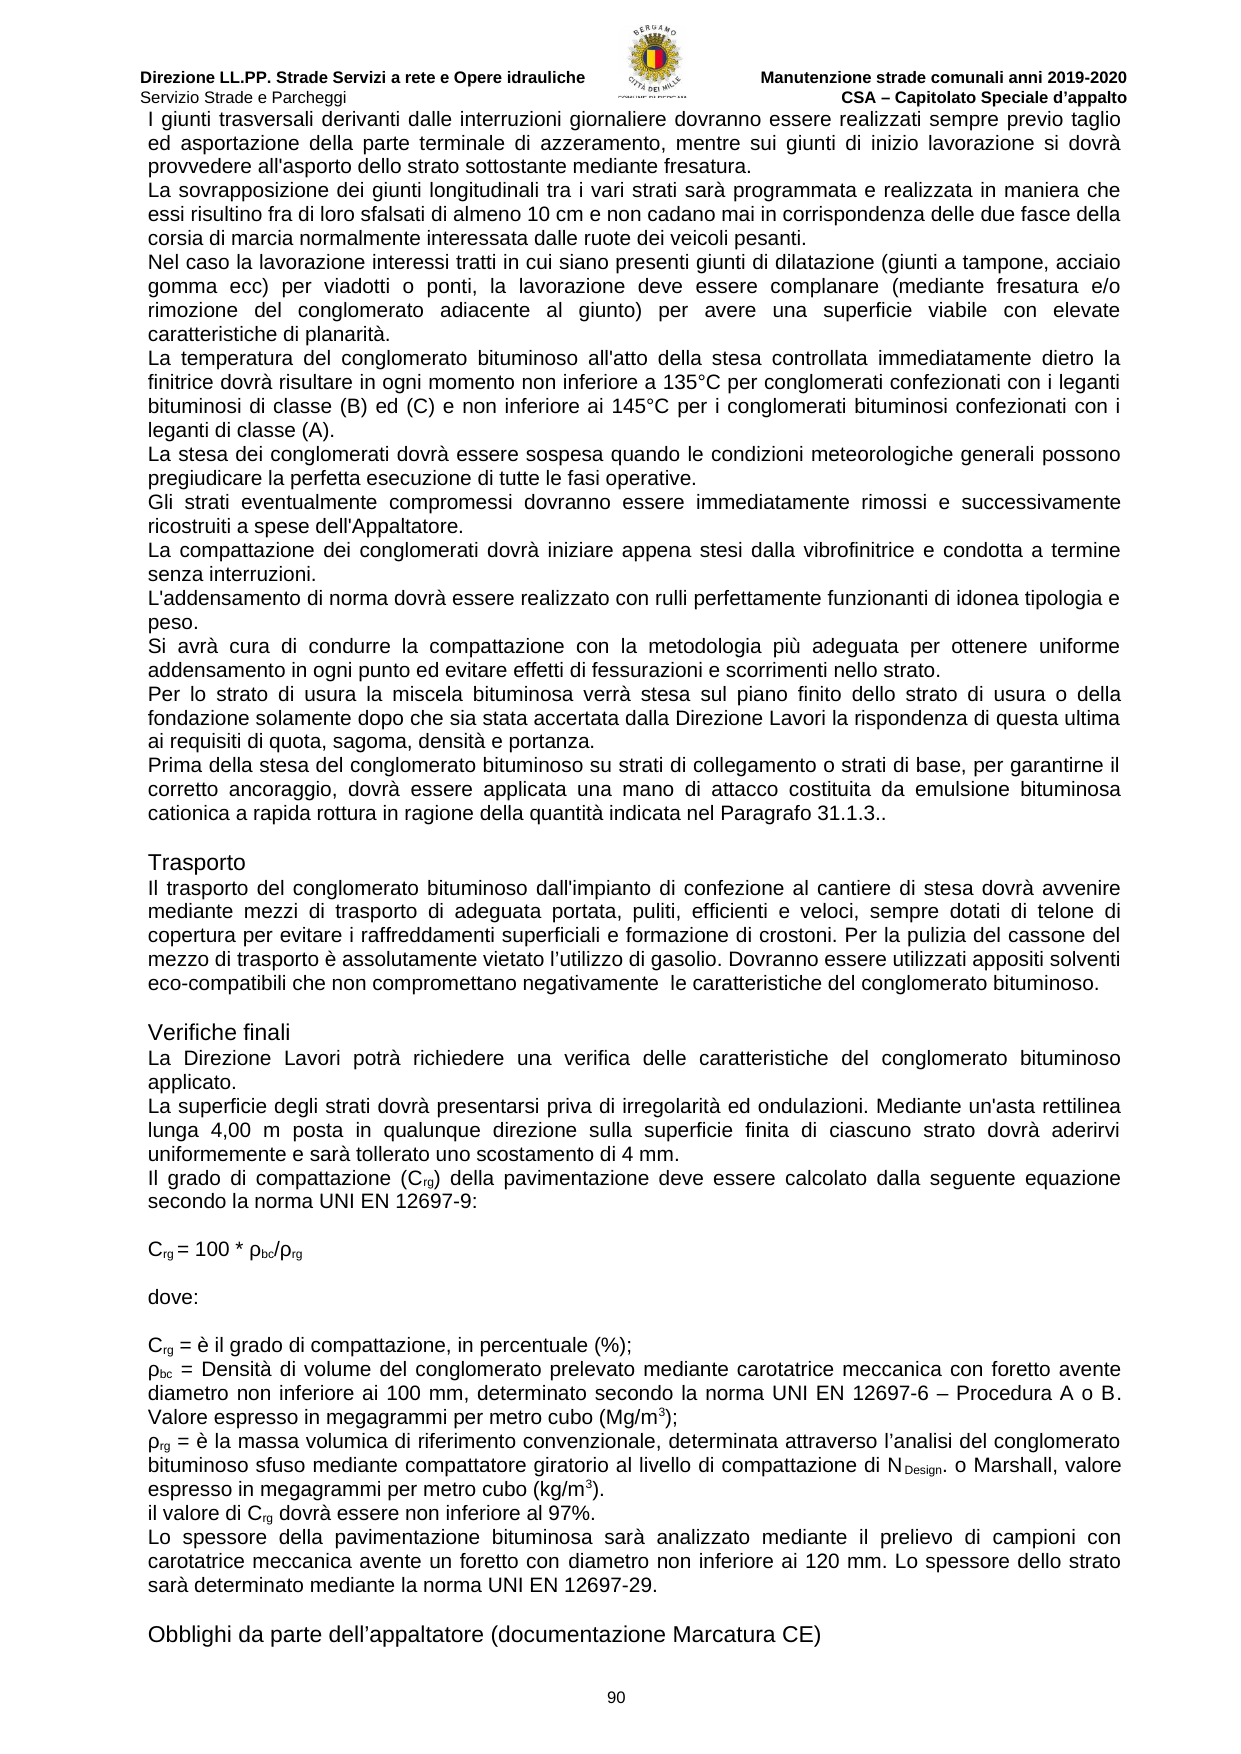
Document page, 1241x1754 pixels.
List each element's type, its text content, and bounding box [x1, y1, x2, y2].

text L'addensamento di norma dovrà essere realizzato con rulli perfettamente funzionanti di idonea tipologia e peso. [148, 586, 1122, 633]
text Crg = 100 * ρbc/ρrg [148, 1237, 1122, 1261]
text Trasporto [148, 849, 1122, 875]
text La compattazione dei conglomerati dovrà iniziare appena stesi dalla vibrofinitrice e condotta a termine senza interruzioni. [148, 538, 1122, 586]
text Si avrà cura di condurre la compattazione con la metodologia più adeguata per ottenere uniforme addensamento in ogni punto ed evitare effetti di fessurazioni e scorrimenti nello strato. [148, 633, 1122, 681]
text La temperatura del conglomerato bituminoso all'atto della stesa controllata immediatamente dietro la finitrice dovrà risultare in ogni momento non inferiore a 135°C per conglomerati confezionati con i leganti bituminosi di classe (B) ed (C) e non inferiore ai 145°C per i conglomerati bituminosi confezionati con i leganti di classe (A). [148, 346, 1122, 442]
text La stesa dei conglomerati dovrà essere sospesa quando le condizioni meteorologiche generali possono pregiudicare la perfetta esecuzione di tutte le fasi operative. [148, 442, 1122, 490]
text La superficie degli strati dovrà presentarsi priva di irregolarità ed ondulazioni. Mediante un'asta rettilinea lunga 4,00 m posta in qualunque direzione sulla superficie finita di ciascuno strato dovrà aderirvi uniformemente e sarà tollerato uno scostamento di 4 mm. [148, 1093, 1122, 1165]
text I giunti trasversali derivanti dalle interruzioni giornaliere dovranno essere realizzati sempre previo taglio ed asportazione della parte terminale di azzeramento, mentre sui giunti di inizio lavorazione si dovrà provvedere all'asporto dello strato sottostante mediante fresatura. [148, 106, 1122, 178]
text Il grado di compattazione (Crg) della pavimentazione deve essere calcolato dalla seguente equazione secondo la norma UNI EN 12697-9: [148, 1165, 1122, 1213]
picture [617, 25, 687, 97]
text Lo spessore della pavimentazione bituminosa sarà analizzato mediante il prelievo di campioni con carotatrice meccanica avente un foretto con diametro non inferiore ai 120 mm. Lo spessore dello strato sarà determinato mediante la norma UNI EN 12697-29. [148, 1525, 1122, 1597]
text ρbc = Densità di volume del conglomerato prelevato mediante carotatrice meccanica con foretto avente diametro non inferiore ai 100 mm, determinato secondo la norma UNI EN 12697-6 – Procedura A o B. Valore espresso in megagrammi per metro cubo (Mg/m3); [148, 1357, 1122, 1429]
text Crg = è il grado di compattazione, in percentuale (%); [148, 1333, 1122, 1357]
text Il trasporto del conglomerato bituminoso dall'impianto di confezione al cantiere di stesa dovrà avvenire mediante mezzi di trasporto di adeguata portata, puliti, efficienti e veloci, sempre dotati di telone di copertura per evitare i raffreddamenti superficiali e formazione di crostoni. Per la pulizia del cassone del mezzo di trasporto è assolutamente vietato l’utilizzo di gasolio. Dovranno essere utilizzati appositi solventi eco-compatibili che non compromettano negativamente le caratteristiche del conglomerato bituminoso. [148, 875, 1122, 995]
text Per lo strato di usura la miscela bituminosa verrà stesa sul piano finito dello strato di usura o della fondazione solamente dopo che sia stata accertata dalla Direzione Lavori la rispondenza di questa ultima ai requisiti di quota, sagoma, densità e portanza. [148, 681, 1122, 753]
text ρrg = è la massa volumica di riferimento convenzionale, determinata attraverso l’analisi del conglomerato bituminoso sfuso mediante compattatore giratorio al livello di compattazione di NDesign. o Marshall, valore espresso in megagrammi per metro cubo (kg/m3). [148, 1429, 1122, 1501]
text La Direzione Lavori potrà richiedere una verifica delle caratteristiche del conglomerato bituminoso applicato. [148, 1046, 1122, 1093]
text Obblighi da parte dell’appaltatore (documentazione Marcatura CE) [148, 1621, 1122, 1647]
text Verifiche finali [148, 1019, 1122, 1046]
text Nel caso la lavorazione interessi tratti in cui siano presenti giunti di dilatazione (giunti a tampone, acciaio gomma ecc) per viadotti o ponti, la lavorazione deve essere complanare (mediante fresatura e/o rimozione del conglomerato adiacente al giunto) per avere una superficie viabile con elevate caratteristiche di planarità. [148, 250, 1122, 346]
text il valore di Crg dovrà essere non inferiore al 97%. [148, 1501, 1122, 1525]
text Gli strati eventualmente compromessi dovranno essere immediatamente rimossi e successivamente ricostruiti a spese dell'Appaltatore. [148, 490, 1122, 538]
text dove: [148, 1285, 1122, 1309]
text Prima della stesa del conglomerato bituminoso su strati di collegamento o strati di base, per garantirne il corretto ancoraggio, dovrà essere applicata una mano di attacco costituita da emulsione bituminosa cationica a rapida rottura in ragione della quantità indicata nel Paragrafo 31.1.3.. [148, 753, 1122, 825]
text La sovrapposizione dei giunti longitudinali tra i vari strati sarà programmata e realizzata in maniera che essi risultino fra di loro sfalsati di almeno 10 cm e non cadano mai in corrispondenza delle due fasce della corsia di marcia normalmente interessata dalle ruote dei veicoli pesanti. [148, 178, 1122, 250]
